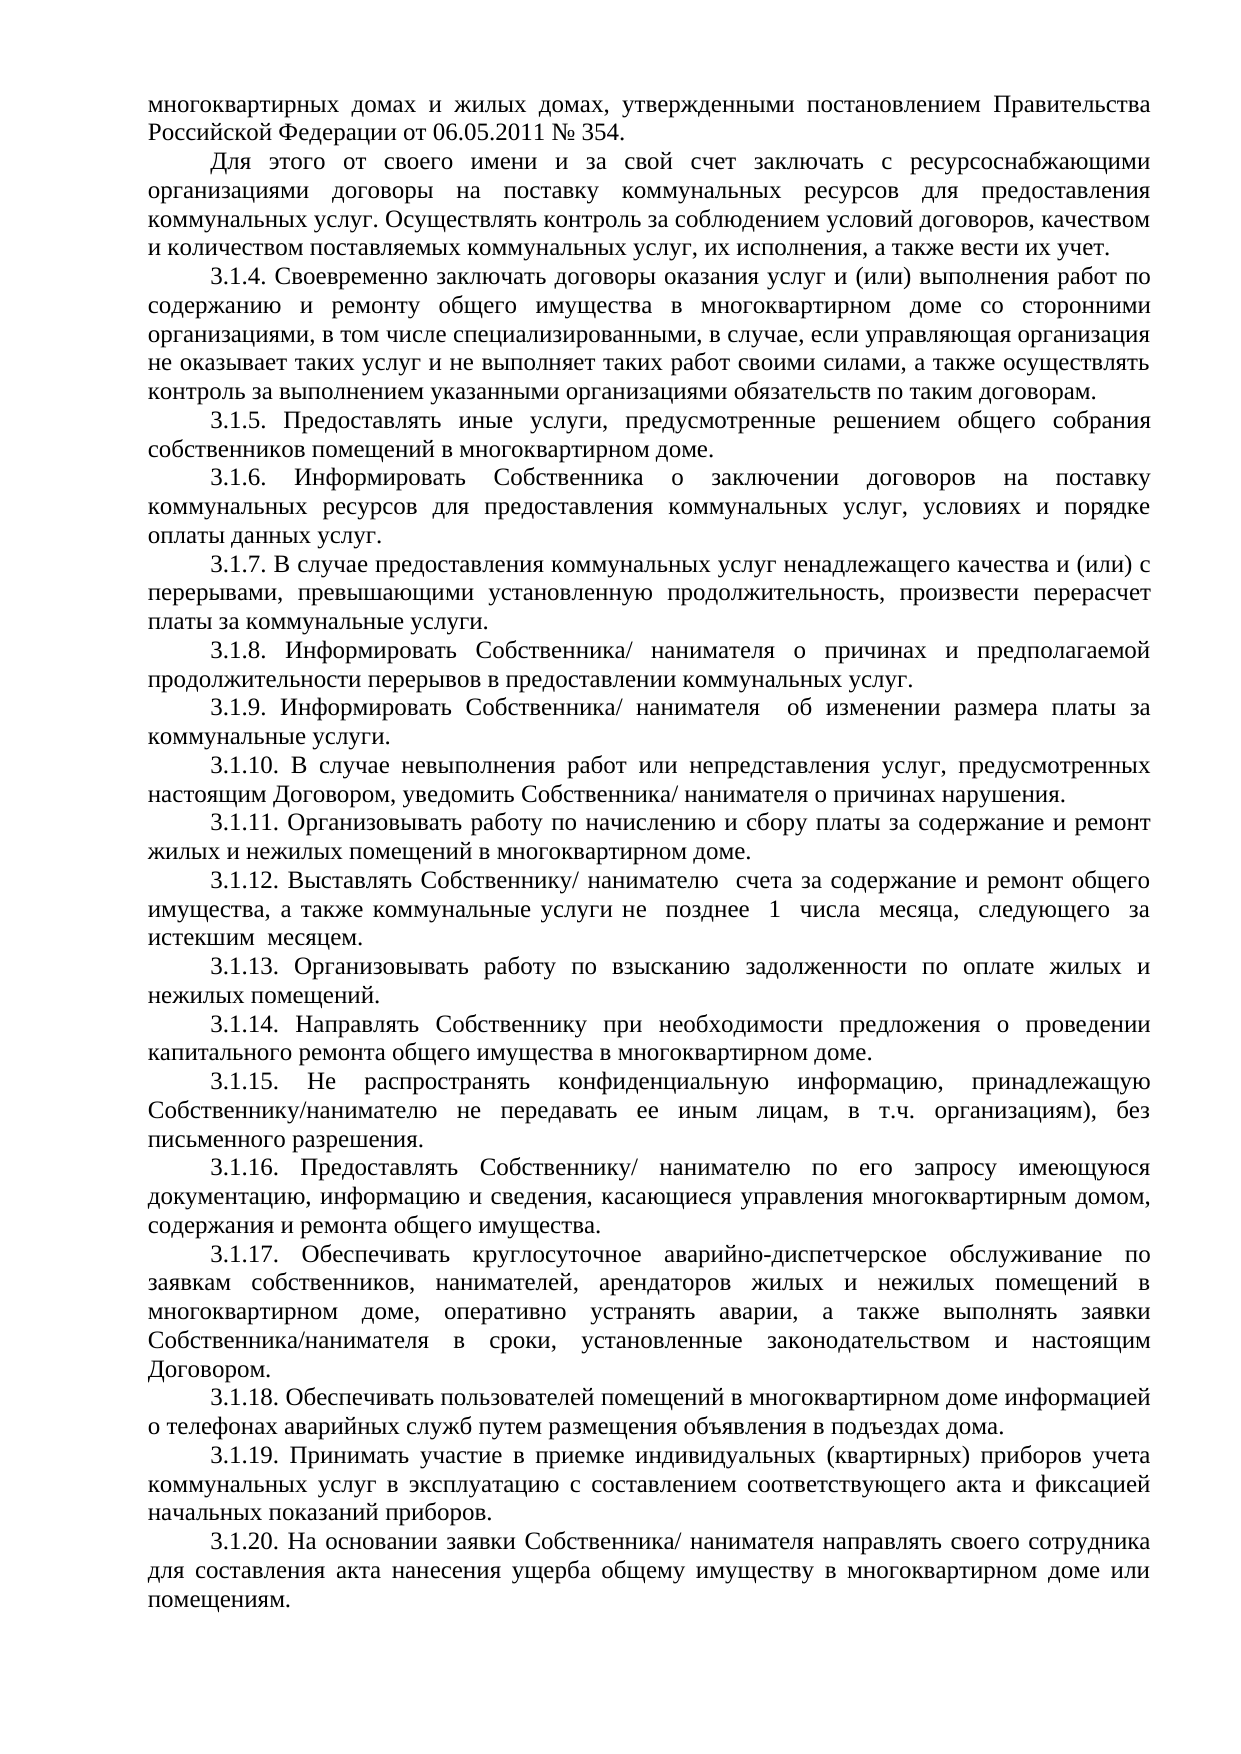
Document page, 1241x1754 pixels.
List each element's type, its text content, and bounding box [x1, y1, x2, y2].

text 3.1.14. Направлять Собственнику при необходимости предложения о проведении капитального ремонта общего имущества в многоквартирном доме. [148, 1009, 1152, 1066]
text 3.1.8. Информировать Собственника/ нанимателя о причинах и предполагаемой продолжительности перерывов в предоставлении коммунальных услуг. [148, 635, 1152, 692]
text 3.1.17. Обеспечивать круглосуточное аварийно-диспетчерское обслуживание по заявкам собственников, нанимателей, арендаторов жилых и нежилых помещений в многоквартирном доме, оперативно устранять аварии, а также выполнять заявки Собственника/нанимателя в сроки, установленные законодательством и настоящим Договором. [148, 1239, 1152, 1382]
text 3.1.20. На основании заявки Собственника/ нанимателя направлять своего сотрудника для составления акта нанесения ущерба общему имуществу в многоквартирном доме или помещениям. [148, 1526, 1152, 1612]
text 3.1.7. В случае предоставления коммунальных услуг ненадлежащего качества и (или) с перерывами, превышающими установленную продолжительность, произвести перерасчет платы за коммунальные услуги. [148, 549, 1152, 635]
text 3.1.4. Своевременно заключать договоры оказания услуг и (или) выполнения работ по содержанию и ремонту общего имущества в многоквартирном доме со сторонними организациями, в том числе специализированными, в случае, если управляющая организация не оказывает таких услуг и не выполняет таких работ своими силами, а также осуществлять контроль за выполнением указанными организациями обязательств по таким договорам. [148, 261, 1152, 405]
text 3.1.13. Организовывать работу по взысканию задолженности по оплате жилых и нежилых помещений. [148, 951, 1152, 1009]
text 3.1.5. Предоставлять иные услуги, предусмотренные решением общего собрания собственников помещений в многоквартирном доме. [148, 405, 1152, 462]
text 3.1.16. Предоставлять Собственнику/ нанимателю по его запросу имеющуюся документацию, информацию и сведения, касающиеся управления многоквартирным домом, содержания и ремонта общего имущества. [148, 1152, 1152, 1239]
text 3.1.11. Организовывать работу по начислению и сбору платы за содержание и ремонт жилых и нежилых помещений в многоквартирном доме. [148, 807, 1152, 865]
text 3.1.19. Принимать участие в приемке индивидуальных (квартирных) приборов учета коммунальных услуг в эксплуатацию с составлением соответствующего акта и фиксацией начальных показаний приборов. [148, 1440, 1152, 1526]
text 3.1.10. В случае невыполнения работ или непредставления услуг, предусмотренных настоящим Договором, уведомить Собственника/ нанимателя о причинах нарушения. [148, 750, 1152, 807]
text 3.1.9. Информировать Собственника/ нанимателя об изменении размера платы за коммунальные услуги. [148, 692, 1152, 750]
text 3.1.6. Информировать Собственника о заключении договоров на поставку коммунальных ресурсов для предоставления коммунальных услуг, условиях и порядке оплаты данных услуг. [148, 462, 1152, 549]
text Для этого от своего имени и за свой счет заключать с ресурсоснабжающими организациями договоры на поставку коммунальных ресурсов для предоставления коммунальных услуг. Осуществлять контроль за соблюдением условий договоров, качеством и количеством поставляемых коммунальных услуг, их исполнения, а также вести их учет. [148, 146, 1152, 261]
text 3.1.15. Не распространять конфиденциальную информацию, принадлежащую Собственнику/нанимателю не передавать ее иным лицам, в т.ч. организациям), без письменного разрешения. [148, 1066, 1152, 1152]
text 3.1.12. Выставлять Собственнику/ нанимателю счета за содержание и ремонт общего имущества, а также коммунальные услуги не позднее 1 числа месяца, следующего за истекшим месяцем. [148, 865, 1152, 951]
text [148, 89, 1152, 146]
text 3.1.18. Обеспечивать пользователей помещений в многоквартирном доме информацией о телефонах аварийных служб путем размещения объявления в подъездах дома. [148, 1382, 1152, 1440]
